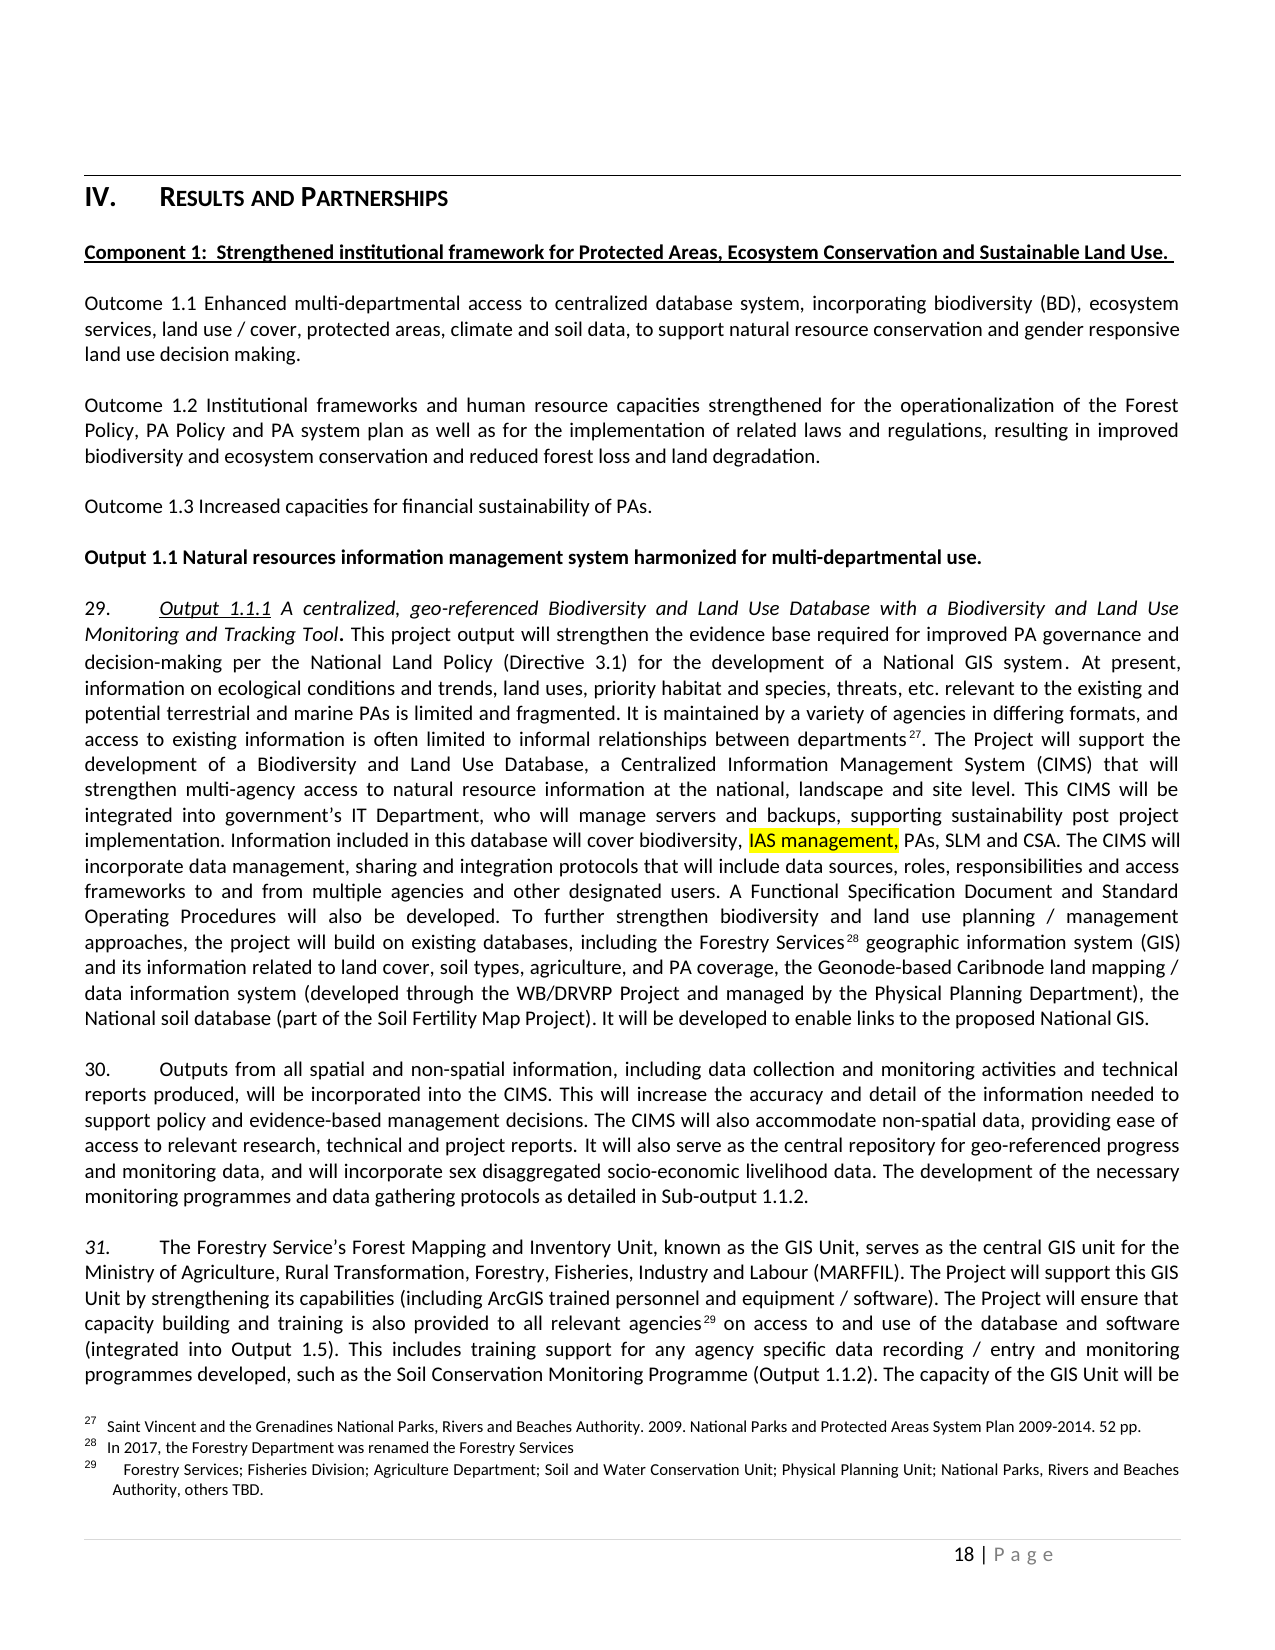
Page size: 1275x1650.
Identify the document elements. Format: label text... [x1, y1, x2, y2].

text Outcome 1.3 Increased capacities for financial sustainability of PAs. [84, 494, 1181, 519]
text Component 1: Strengthened institutional framework for Protected Areas, Ecosystem Conservation and Sustainable Land Use. [84, 239, 1181, 265]
subtitle Results and Partnerships [84, 176, 1181, 214]
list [84, 1234, 1181, 1387]
text Output 1.1 Natural resources information management system harmonized for multi-departmental use. [84, 544, 1181, 570]
list Outputs from all spatial and non-spatial information, including data collection and monitoring activities and technical reports produced, will be incorporated into the CIMS. This will increase the accuracy and detail of the information needed to support policy and evidence-based management decisions. The CIMS will also accommodate non-spatial data, providing ease of access to relevant research, technical and project reports. It will also serve as the central repository for geo-referenced progress and monitoring data, and will incorporate sex disaggregated socio-economic livelihood data. The development of the necessary monitoring programmes and data gathering protocols as detailed in Sub-output 1.1.2. [84, 1056, 1181, 1209]
list Output 1.1.1 A centralized, geo-referenced Biodiversity and Land Use Database with a Biodiversity and Land Use Monitoring and Tracking Tool. This project output will strengthen the evidence base required for improved PA governance and decision-making per the National Land Policy (Directive 3.1) for the development of a National GIS system. At present, information on ecological conditions and trends, land uses, priority habitat and species, threats, etc. relevant to the existing and potential terrestrial and marine PAs is limited and fragmented. It is maintained by a variety of agencies in differing formats, and access to existing information is often limited to informal relationships between departments. The Project will support the development of a Biodiversity and Land Use Database, a Centralized Information Management System (CIMS) that will strengthen multi-agency access to natural resource information at the national, landscape and site level. This CIMS will be integrated into government’s IT Department, who will manage servers and backups, supporting sustainability post project implementation. Information included in this database will cover biodiversity, IAS management, PAs, SLM and CSA. The CIMS will incorporate data management, sharing and integration protocols that will include data sources, roles, responsibilities and access frameworks to and from multiple agencies and other designated users. A Functional Specification Document and Standard Operating Procedures will also be developed. To further strengthen biodiversity and land use planning / management approaches, the project will build on existing databases, including the Forestry Services geographic information system (GIS) and its information related to land cover, soil types, agriculture, and PA coverage, the Geonode-based Caribnode land mapping / data information system (developed through the WB/DRVRP Project and managed by the Physical Planning Department), the National soil database (part of the Soil Fertility Map Project). It will be developed to enable links to the proposed National GIS. [84, 595, 1181, 1031]
text Outcome 1.2 Institutional frameworks and human resource capacities strengthened for the operationalization of the Forest Policy, PA Policy and PA system plan as well as for the implementation of related laws and regulations, resulting in improved biodiversity and ecosystem conservation and reduced forest loss and land degradation. [84, 392, 1181, 468]
text Outcome 1.1 Enhanced multi-departmental access to centralized database system, incorporating biodiversity (BD), ecosystem services, land use / cover, protected areas, climate and soil data, to support natural resource conservation and gender responsive land use decision making. [84, 290, 1181, 367]
